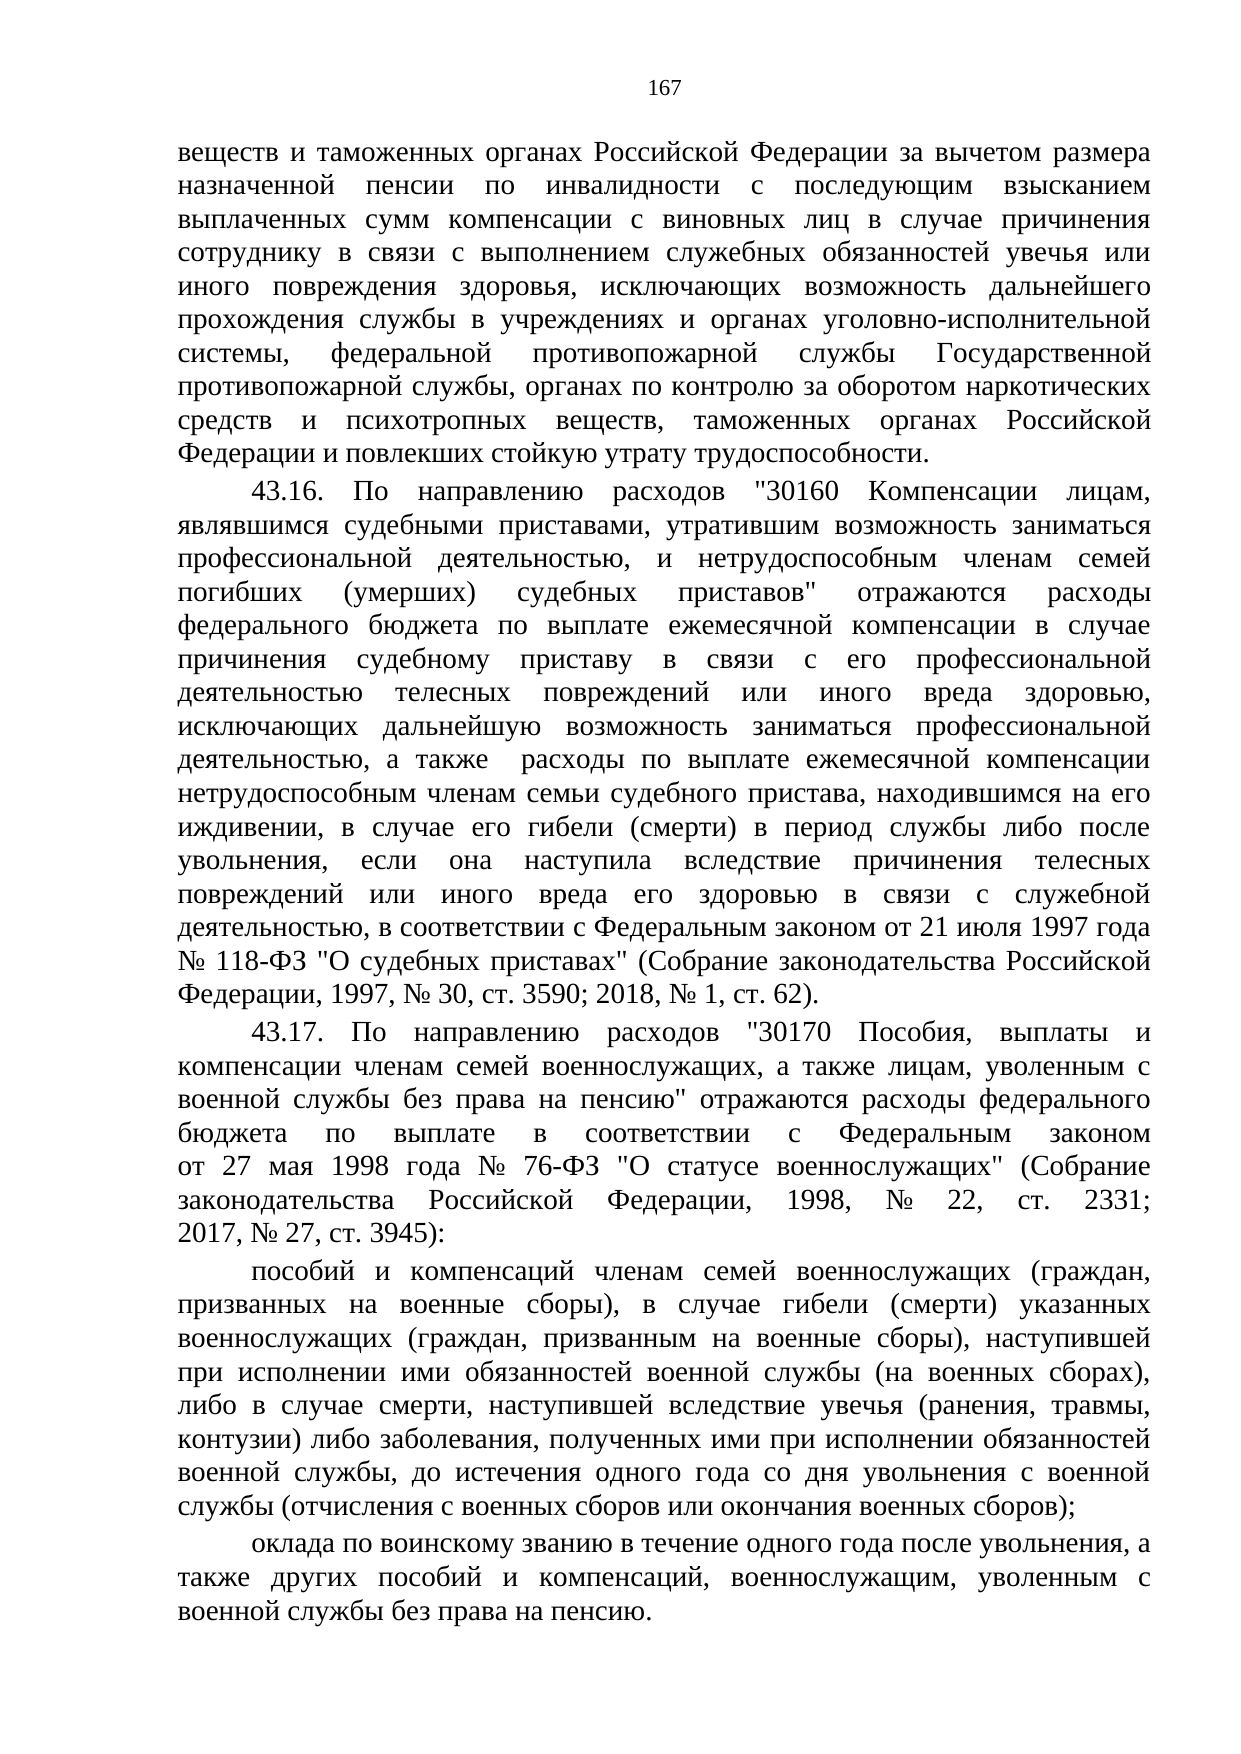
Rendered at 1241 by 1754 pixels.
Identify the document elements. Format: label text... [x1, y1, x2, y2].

text 43.17. По направлению расходов "30170 Пособия, выплаты и компенсации членам семей военнослужащих, а также лицам, уволенным с военной службы без права на пенсию" отражаются расходы федерального бюджета по выплате в соответствии с Федеральным законом от 27 мая 1998 года № 76-ФЗ "О статусе военнослужащих" (Собрание законодательства Российской Федерации, 1998, № 22, ст. 2331; 2017, № 27, ст. 3945): [177, 1014, 1152, 1249]
text 43.16. По направлению расходов "30160 Компенсации лицам, являвшимся судебными приставами, утратившим возможность заниматься профессиональной деятельностью, и нетрудоспособным членам семей погибших (умерших) судебных приставов" отражаются расходы федерального бюджета по выплате ежемесячной компенсации в случае причинения судебному приставу в связи с его профессиональной деятельностью телесных повреждений или иного вреда здоровью, исключающих дальнейшую возможность заниматься профессиональной деятельностью, а также расходы по выплате ежемесячной компенсации нетрудоспособным членам семьи судебного пристава, находившимся на его иждивении, в случае его гибели (смерти) в период службы либо после увольнения, если она наступила вследствие причинения телесных повреждений или иного вреда его здоровью в связи с служебной деятельностью, в соответствии с Федеральным законом от 21 июля 1997 года № 118-ФЗ "О судебных приставах" (Собрание законодательства Российской Федерации, 1997, № 30, ст. 3590; 2018, № 1, ст. 62). [177, 473, 1152, 1010]
text оклада по воинскому званию в течение одного года после увольнения, а также других пособий и компенсаций, военнослужащим, уволенным с военной службы без права на пенсию. [177, 1526, 1152, 1626]
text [177, 134, 1152, 469]
text пособий и компенсаций членам семей военнослужащих (граждан, призванных на военные сборы), в случае гибели (смерти) указанных военнослужащих (граждан, призванным на военные сборы), наступившей при исполнении ими обязанностей военной службы (на военных сборах), либо в случае смерти, наступившей вследствие увечья (ранения, травмы, контузии) либо заболевания, полученных ими при исполнении обязанностей военной службы, до истечения одного года со дня увольнения с военной службы (отчисления с военных сборов или окончания военных сборов); [177, 1253, 1152, 1521]
